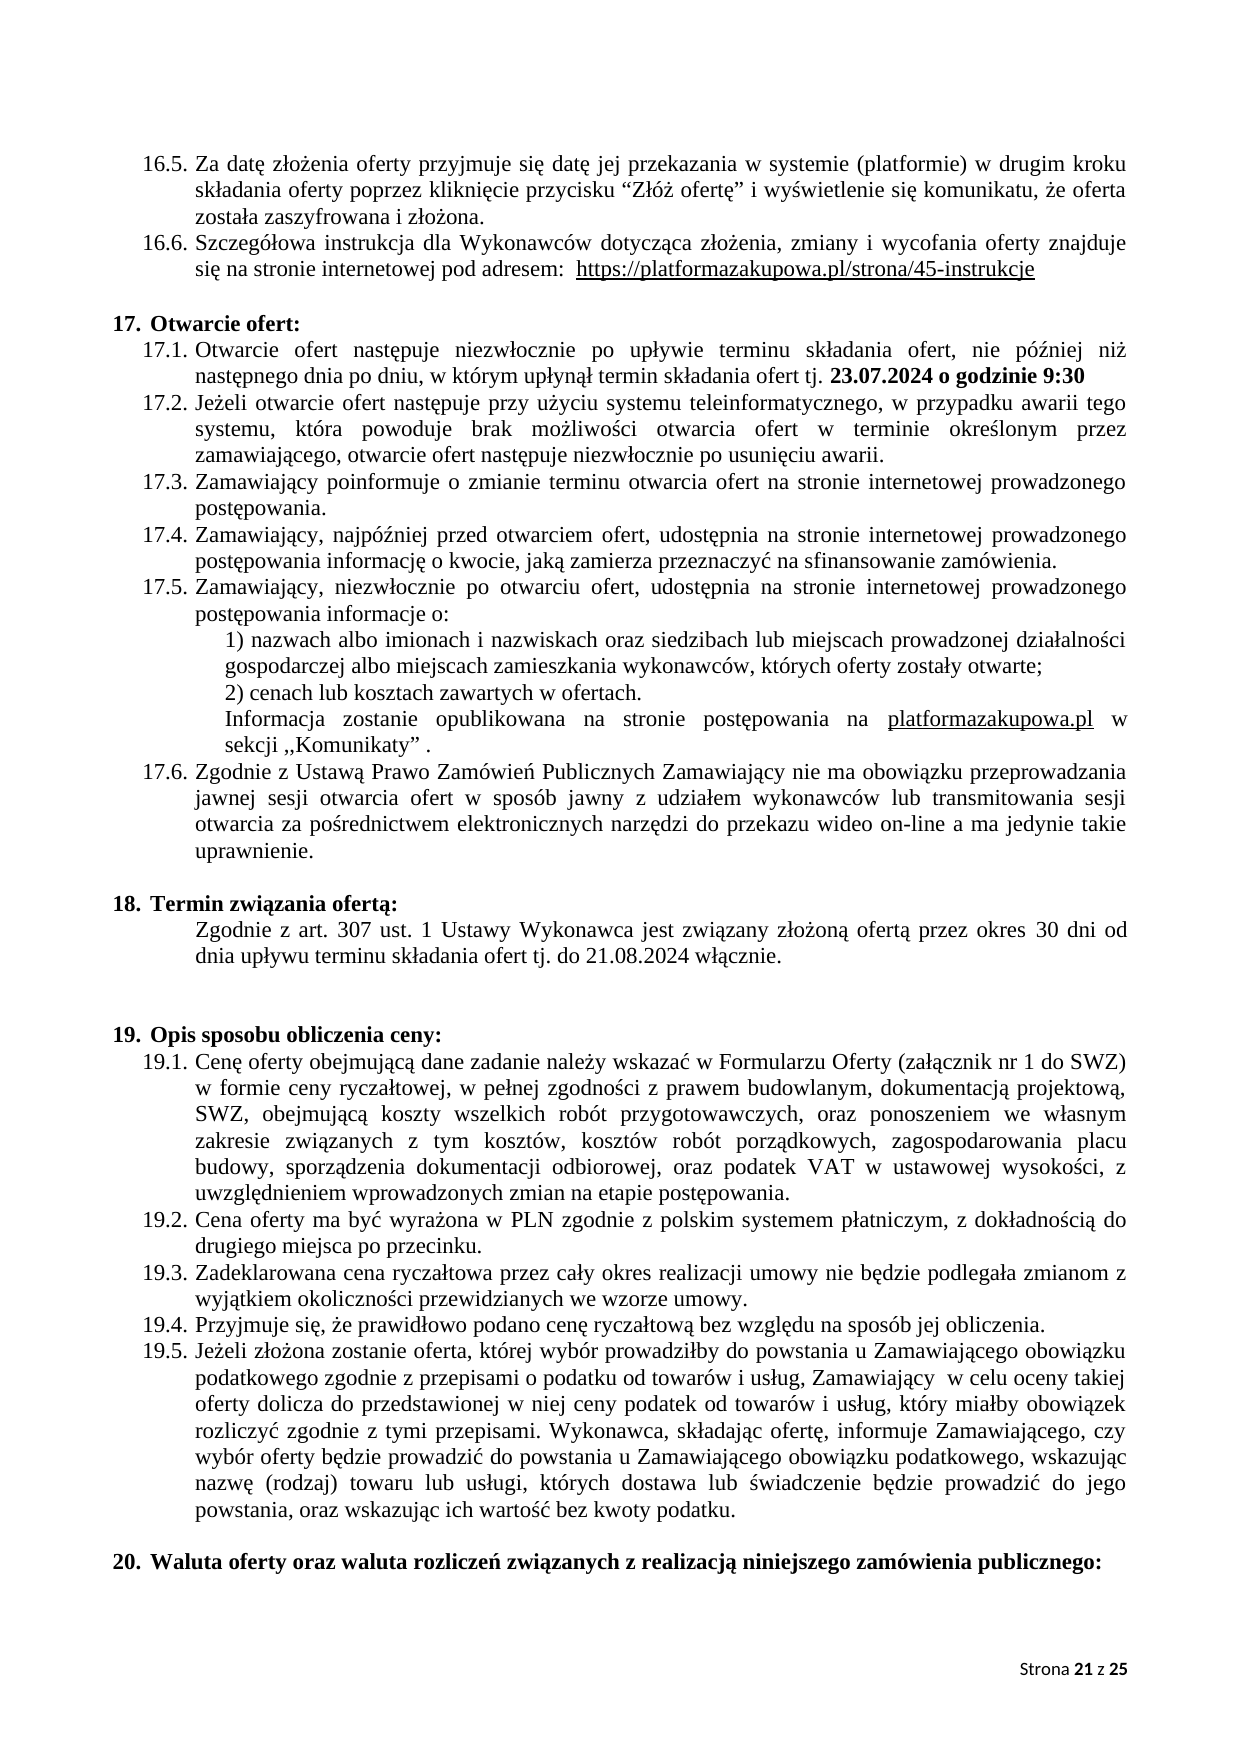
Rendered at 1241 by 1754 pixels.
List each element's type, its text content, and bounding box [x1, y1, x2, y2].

list Otwarcie ofert następuje niezwłocznie po upływie terminu składania ofert, nie później niż następnego dnia po dniu, w którym upłynął termin składania ofert tj. 23.07.2024 o godzinie 9:30 [142, 336, 1128, 389]
list Szczegółowa instrukcja dla Wykonawców dotycząca złożenia, zmiany i wycofania oferty znajduje się na stronie internetowej pod adresem: https://platformazakupowa.pl/strona/45-instrukcje [142, 229, 1128, 282]
list Termin związania ofertą: [112, 889, 1128, 916]
list Cenę oferty obejmującą dane zadanie należy wskazać w Formularzu Oferty (załącznik nr 1 do SWZ) w formie ceny ryczałtowej, w pełnej zgodności z prawem budowlanym, dokumentacją projektową, SWZ, obejmującą koszty wszelkich robót przygotowawczych, oraz ponoszeniem we własnym zakresie związanych z tym kosztów, kosztów robót porządkowych, zagospodarowania placu budowy, sporządzenia dokumentacji odbiorowej, oraz podatek VAT w ustawowej wysokości, z uwzględnieniem wprowadzonych zmian na etapie postępowania. [142, 1048, 1128, 1206]
list Otwarcie ofert: [112, 310, 1128, 336]
list Zgodnie z art. 307 ust. 1 Ustawy Wykonawca jest związany złożoną ofertą przez okres 30 dni od dnia upływu terminu składania ofert tj. do 21.08.2024 włącznie. [195, 916, 1128, 969]
list Za datę złożenia oferty przyjmuje się datę jej przekazania w systemie (platformie) w drugim kroku składania oferty poprzez kliknięcie przycisku “Złóż ofertę” i wyświetlenie się komunikatu, że oferta została zaszyfrowana i złożona. [142, 150, 1128, 229]
list 2) cenach lub kosztach zawartych w ofertach. [224, 679, 1128, 705]
list 1) nazwach albo imionach i nazwiskach oraz siedzibach lub miejscach prowadzonej działalności gospodarczej albo miejscach zamieszkania wykonawców, których oferty zostały otwarte; [224, 626, 1128, 679]
list Opis sposobu obliczenia ceny: [112, 1021, 1128, 1048]
list Zgodnie z Ustawą Prawo Zamówień Publicznych Zamawiający nie ma obowiązku przeprowadzania jawnej sesji otwarcia ofert w sposób jawny z udziałem wykonawców lub transmitowania sesji otwarcia za pośrednictwem elektronicznych narzędzi do przekazu wideo on-line a ma jedynie takie uprawnienie. [142, 758, 1128, 863]
list Zamawiający, niezwłocznie po otwarciu ofert, udostępnia na stronie internetowej prowadzonego postępowania informacje o: [142, 573, 1128, 626]
list Informacja zostanie opublikowana na stronie postępowania na platformazakupowa.pl w sekcji ,,Komunikaty” . [224, 705, 1128, 758]
list Waluta oferty oraz waluta rozliczeń związanych z realizacją niniejszego zamówienia publicznego: [112, 1548, 1128, 1575]
list Cena oferty ma być wyrażona w PLN zgodnie z polskim systemem płatniczym, z dokładnością do drugiego miejsca po przecinku. [142, 1206, 1128, 1258]
list Zamawiający, najpóźniej przed otwarciem ofert, udostępnia na stronie internetowej prowadzonego postępowania informację o kwocie, jaką zamierza przeznaczyć na sfinansowanie zamówienia. [142, 521, 1128, 573]
list Zamawiający poinformuje o zmianie terminu otwarcia ofert na stronie internetowej prowadzonego postępowania. [142, 468, 1128, 521]
list Jeżeli otwarcie ofert następuje przy użyciu systemu teleinformatycznego, w przypadku awarii tego systemu, która powoduje brak możliwości otwarcia ofert w terminie określonym przez zamawiającego, otwarcie ofert następuje niezwłocznie po usunięciu awarii. [142, 389, 1128, 468]
list Przyjmuje się, że prawidłowo podano cenę ryczałtową bez względu na sposób jej obliczenia. [142, 1311, 1128, 1338]
list Zadeklarowana cena ryczałtowa przez cały okres realizacji umowy nie będzie podlegała zmianom z wyjątkiem okoliczności przewidzianych we wzorze umowy. [142, 1258, 1128, 1311]
list Jeżeli złożona zostanie oferta, której wybór prowadziłby do powstania u Zamawiającego obowiązku podatkowego zgodnie z przepisami o podatku od towarów i usług, Zamawiający w celu oceny takiej oferty dolicza do przedstawionej w niej ceny podatek od towarów i usług, który miałby obowiązek rozliczyć zgodnie z tymi przepisami. Wykonawca, składając ofertę, informuje Zamawiającego, czy wybór oferty będzie prowadzić do powstania u Zamawiającego obowiązku podatkowego, wskazując nazwę (rodzaj) towaru lub usługi, których dostawa lub świadczenie będzie prowadzić do jego powstania, oraz wskazując ich wartość bez kwoty podatku. [142, 1338, 1128, 1522]
